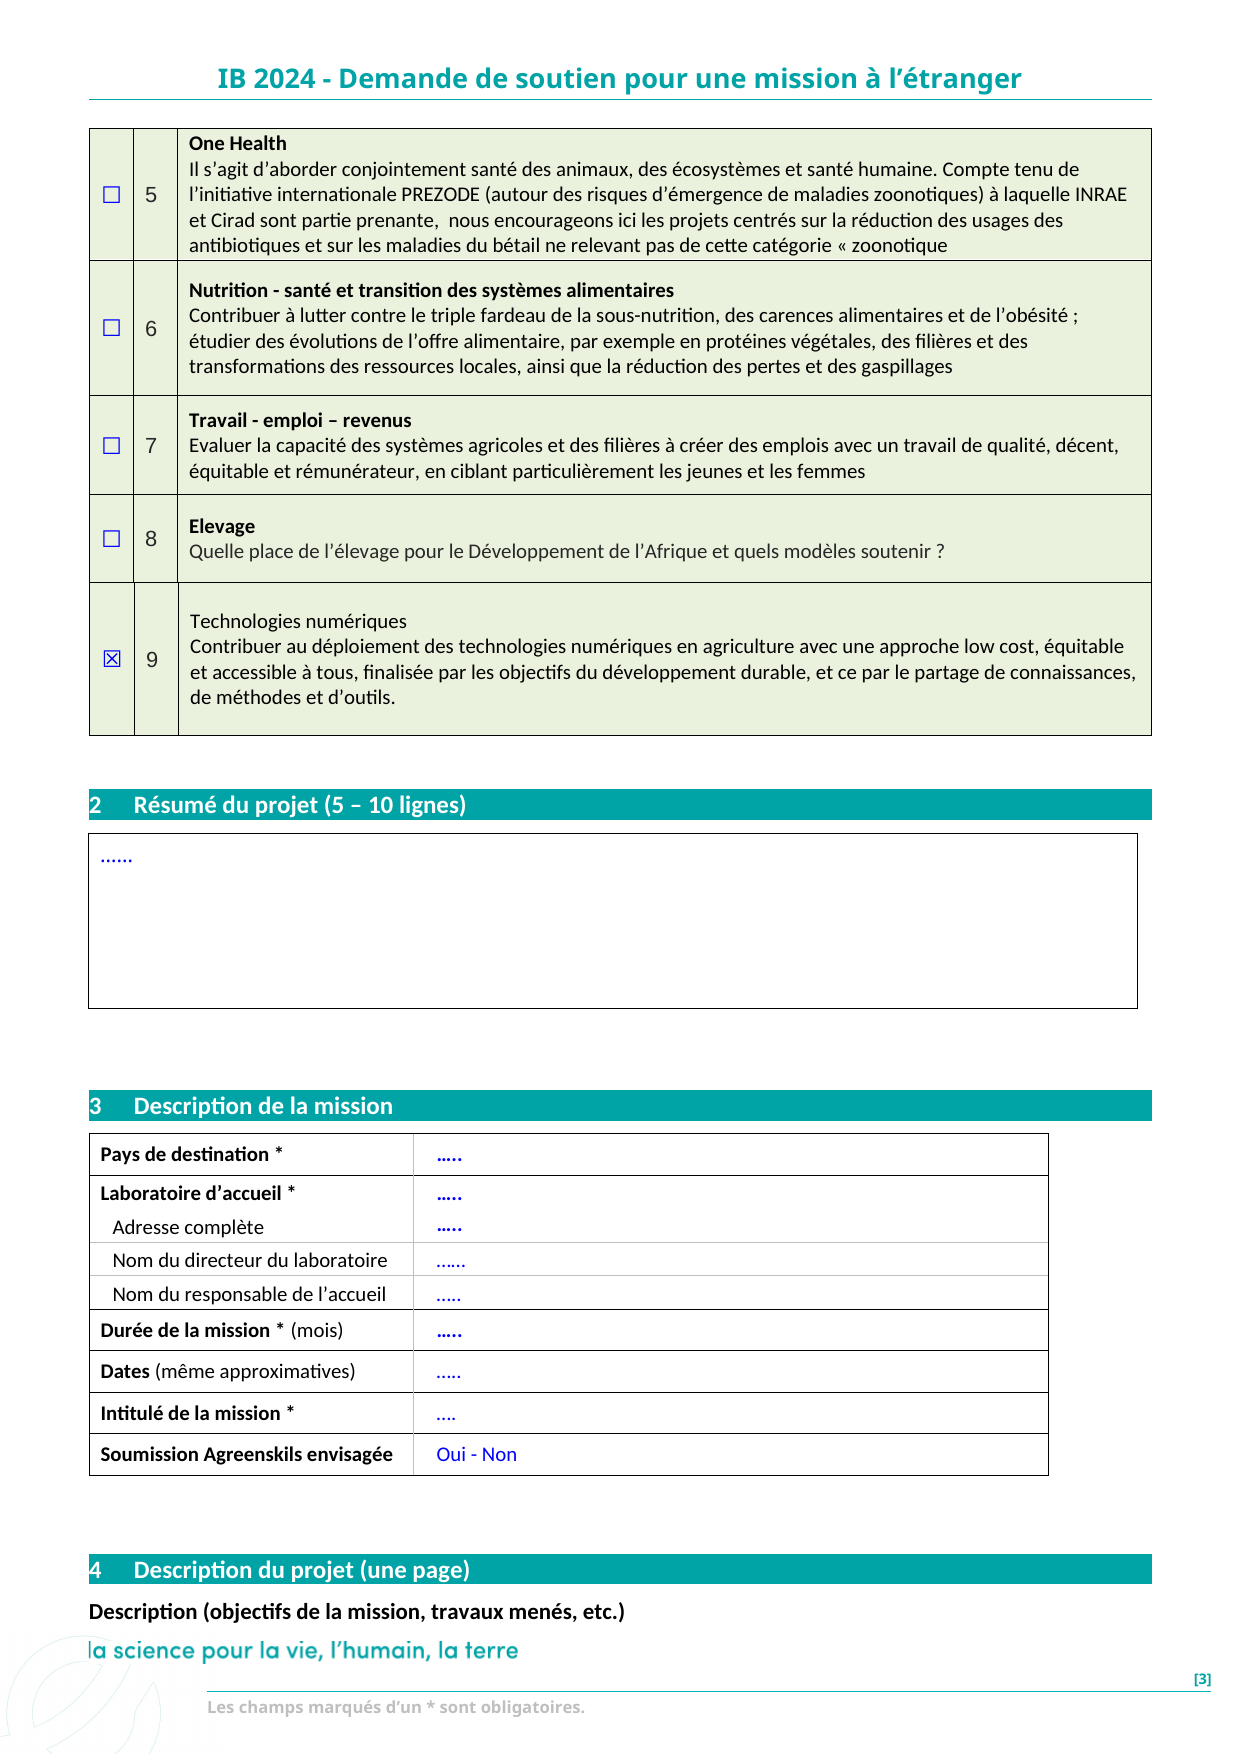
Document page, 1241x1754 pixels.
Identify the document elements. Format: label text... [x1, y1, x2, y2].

table_cell ….. [414, 1310, 1048, 1350]
table_cell Elevage Quelle place de l’élevage pour le Développement de l’Afrique et quels modèles soutenir ? [178, 495, 1151, 582]
table_header ….. [414, 1134, 1048, 1174]
table_cell 9 [135, 583, 178, 735]
text Description (objectifs de la mission, travaux menés, etc.) [89, 1597, 1152, 1625]
table_cell Nom du responsable de l’accueil [90, 1276, 413, 1309]
table_cell 6 [134, 261, 177, 395]
table_cell ….. ….. [414, 1176, 1048, 1242]
subtitle Résumé du projet (5 – 10 lignes) [89, 789, 1152, 820]
table_cell Adresse complète [90, 1208, 413, 1242]
table_cell …. [414, 1393, 1048, 1433]
table_cell Travail - emploi – revenus Evaluer la capacité des systèmes agricoles et des filières à créer des emplois avec un travail de qualité, décent, équitable et rémunérateur, en ciblant particulièrement les jeunes et les femmes [178, 396, 1151, 494]
table_cell Nutrition - santé et transition des systèmes alimentaires Contribuer à lutter contre le triple fardeau de la sous-nutrition, des carences alimentaires et de l’obésité ; étudier des évolutions de l’offre alimentaire, par exemple en protéines végétales, des filières et des transformations des ressources locales, ainsi que la réduction des pertes et des gaspillages [178, 261, 1151, 395]
subtitle Description de la mission [89, 1090, 1152, 1121]
picture [0, 1632, 518, 1754]
subtitle Description du projet (une page) [89, 1554, 1152, 1584]
table_cell Technologies numériques Contribuer au déploiement des technologies numériques en agriculture avec une approche low cost, équitable et accessible à tous, finalisée par les objectifs du développement durable, et ce par le partage de connaissances, de méthodes et d’outils. [179, 583, 1151, 735]
table_cell Dates (même approximatives) [90, 1351, 413, 1392]
table_cell Durée de la mission * (mois) [90, 1310, 413, 1350]
table_cell 5 [134, 129, 177, 259]
table_cell 7 [134, 396, 177, 494]
table_cell …… [414, 1243, 1048, 1275]
table_cell Soumission Agreenskils envisagée [90, 1434, 413, 1474]
table_cell Oui - Non [414, 1434, 1048, 1474]
table_cell 8 [134, 495, 177, 582]
table_cell Intitulé de la mission * [90, 1393, 413, 1433]
table_header …… [89, 834, 1137, 1008]
table_cell ….. [414, 1351, 1048, 1392]
table_cell Nom du directeur du laboratoire [90, 1243, 413, 1275]
table_header Pays de destination * [90, 1134, 413, 1174]
table_cell Laboratoire d’accueil * [90, 1176, 413, 1208]
table_cell ….. [414, 1276, 1048, 1309]
table_cell One Health Il s’agit d’aborder conjointement santé des animaux, des écosystèmes et santé humaine. Compte tenu de l’initiative internationale PREZODE (autour des risques d’émergence de maladies zoonotiques) à laquelle INRAE et Cirad sont partie prenante, nous encourageons ici les projets centrés sur la réduction des usages des antibiotiques et sur les maladies du bétail ne relevant pas de cette catégorie « zoonotique [178, 129, 1151, 259]
